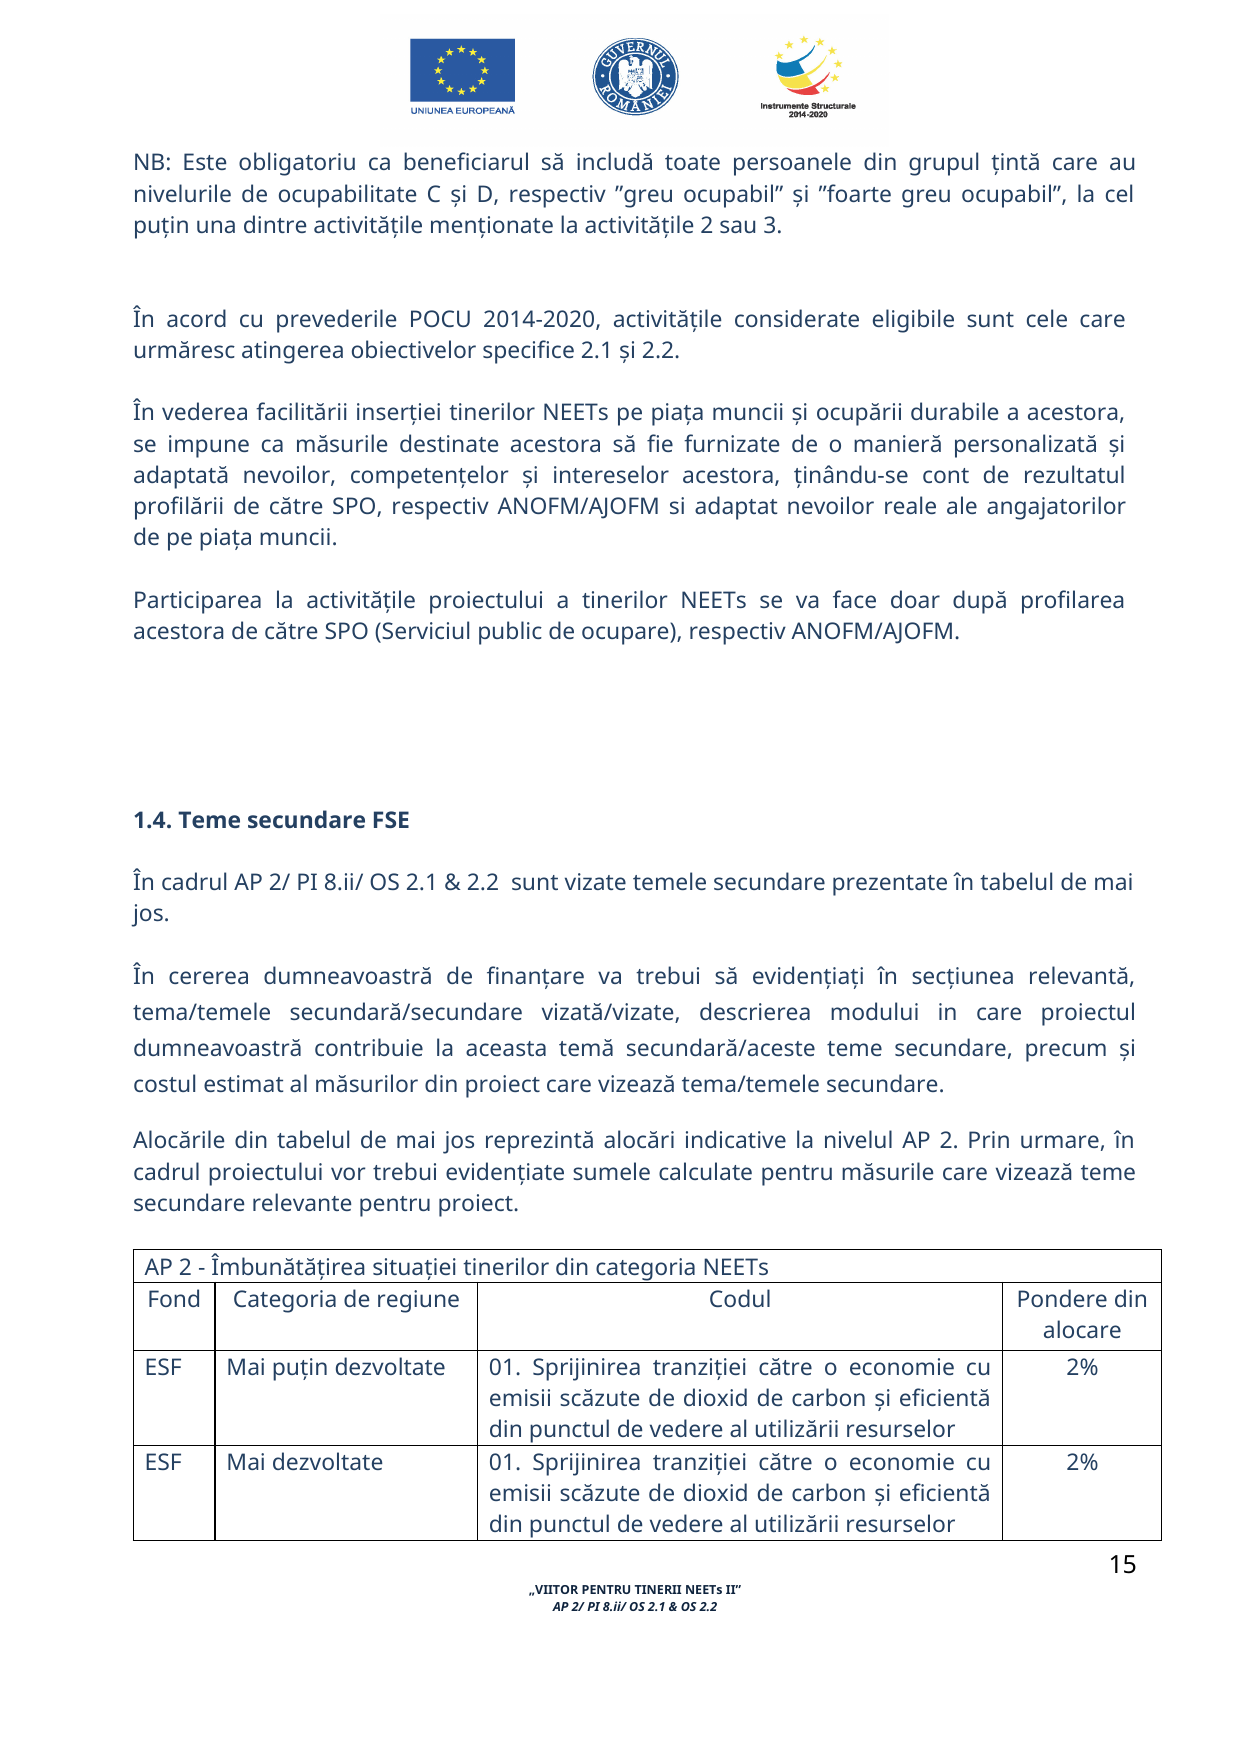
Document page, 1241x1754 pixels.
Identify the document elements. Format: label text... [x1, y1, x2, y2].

table_cell 2% [1003, 1351, 1161, 1445]
table_cell Mai dezvoltate [216, 1446, 477, 1539]
table_cell Mai puțin dezvoltate [216, 1351, 477, 1445]
text În acord cu prevederile POCU 2014-2020, activitățile considerate eligibile sunt cele care urmăresc atingerea obiectivelor specifice 2.1 și 2.2. [133, 303, 1127, 365]
text Participarea la activitățile proiectului a tinerilor NEETs se va face doar după profilarea acestora de către SPO (Serviciul public de ocupare), respectiv ANOFM/AJOFM. [133, 584, 1127, 646]
text În vederea facilitării inserției tinerilor NEETs pe piața muncii și ocupării durabile a acestora, se impune ca măsurile destinate acestora să fie furnizate de o manieră personalizată și adaptată nevoilor, competențelor și intereselor acestora, ținându-se cont de rezultatul profilării de către SPO, respectiv ANOFM/AJOFM si adaptat nevoilor reale ale angajatorilor de pe piața muncii. [133, 396, 1127, 553]
table_cell ESF [134, 1351, 214, 1445]
text Alocările din tabelul de mai jos reprezintă alocări indicative la nivelul AP 2. Prin urmare, în cadrul proiectului vor trebui evidențiate sumele calculate pentru măsurile care vizează teme secundare relevante pentru proiect. [133, 1124, 1137, 1218]
table_cell Pondere din alocare [1003, 1283, 1161, 1350]
table_cell Categoria de regiune [216, 1283, 477, 1350]
table_cell Fond [134, 1283, 214, 1350]
table_cell Codul [478, 1283, 1002, 1350]
table_cell ESF [134, 1446, 214, 1539]
subtitle 1.4. Teme secundare FSE [133, 803, 1137, 835]
table_cell 01. Sprijinirea tranziției către o economie cu emisii scăzute de dioxid de carbon și eficientă din punctul de vedere al utilizării resurselor [478, 1351, 1002, 1445]
text În cererea dumneavoastră de finanțare va trebui să evidențiați în secțiunea relevantă, tema/temele secundară/secundare vizată/vizate, descrierea modului in care proiectul dumneavoastră contribuie la aceasta temă secundară/aceste teme secundare, precum și costul estimat al măsurilor din proiect care vizează tema/temele secundare. [133, 960, 1137, 1099]
text În cadrul AP 2/ PI 8.ii/ OS 2.1 & 2.2 sunt vizate temele secundare prezentate în tabelul de mai jos. [133, 866, 1137, 928]
table_cell 2% [1003, 1446, 1161, 1539]
table_header AP 2 - Îmbunătățirea situației tinerilor din categoria NEETs [134, 1250, 1161, 1282]
picture [380, 14, 890, 147]
text NB: Este obligatoriu ca beneficiarul să includă toate persoanele din grupul țintă care au nivelurile de ocupabilitate C și D, respectiv ”greu ocupabil” și ”foarte greu ocupabil”, la cel puțin una dintre activitățile menționate la activitățile 2 sau 3. [133, 146, 1137, 240]
table_cell 01. Sprijinirea tranziției către o economie cu emisii scăzute de dioxid de carbon și eficientă din punctul de vedere al utilizării resurselor [478, 1446, 1002, 1539]
